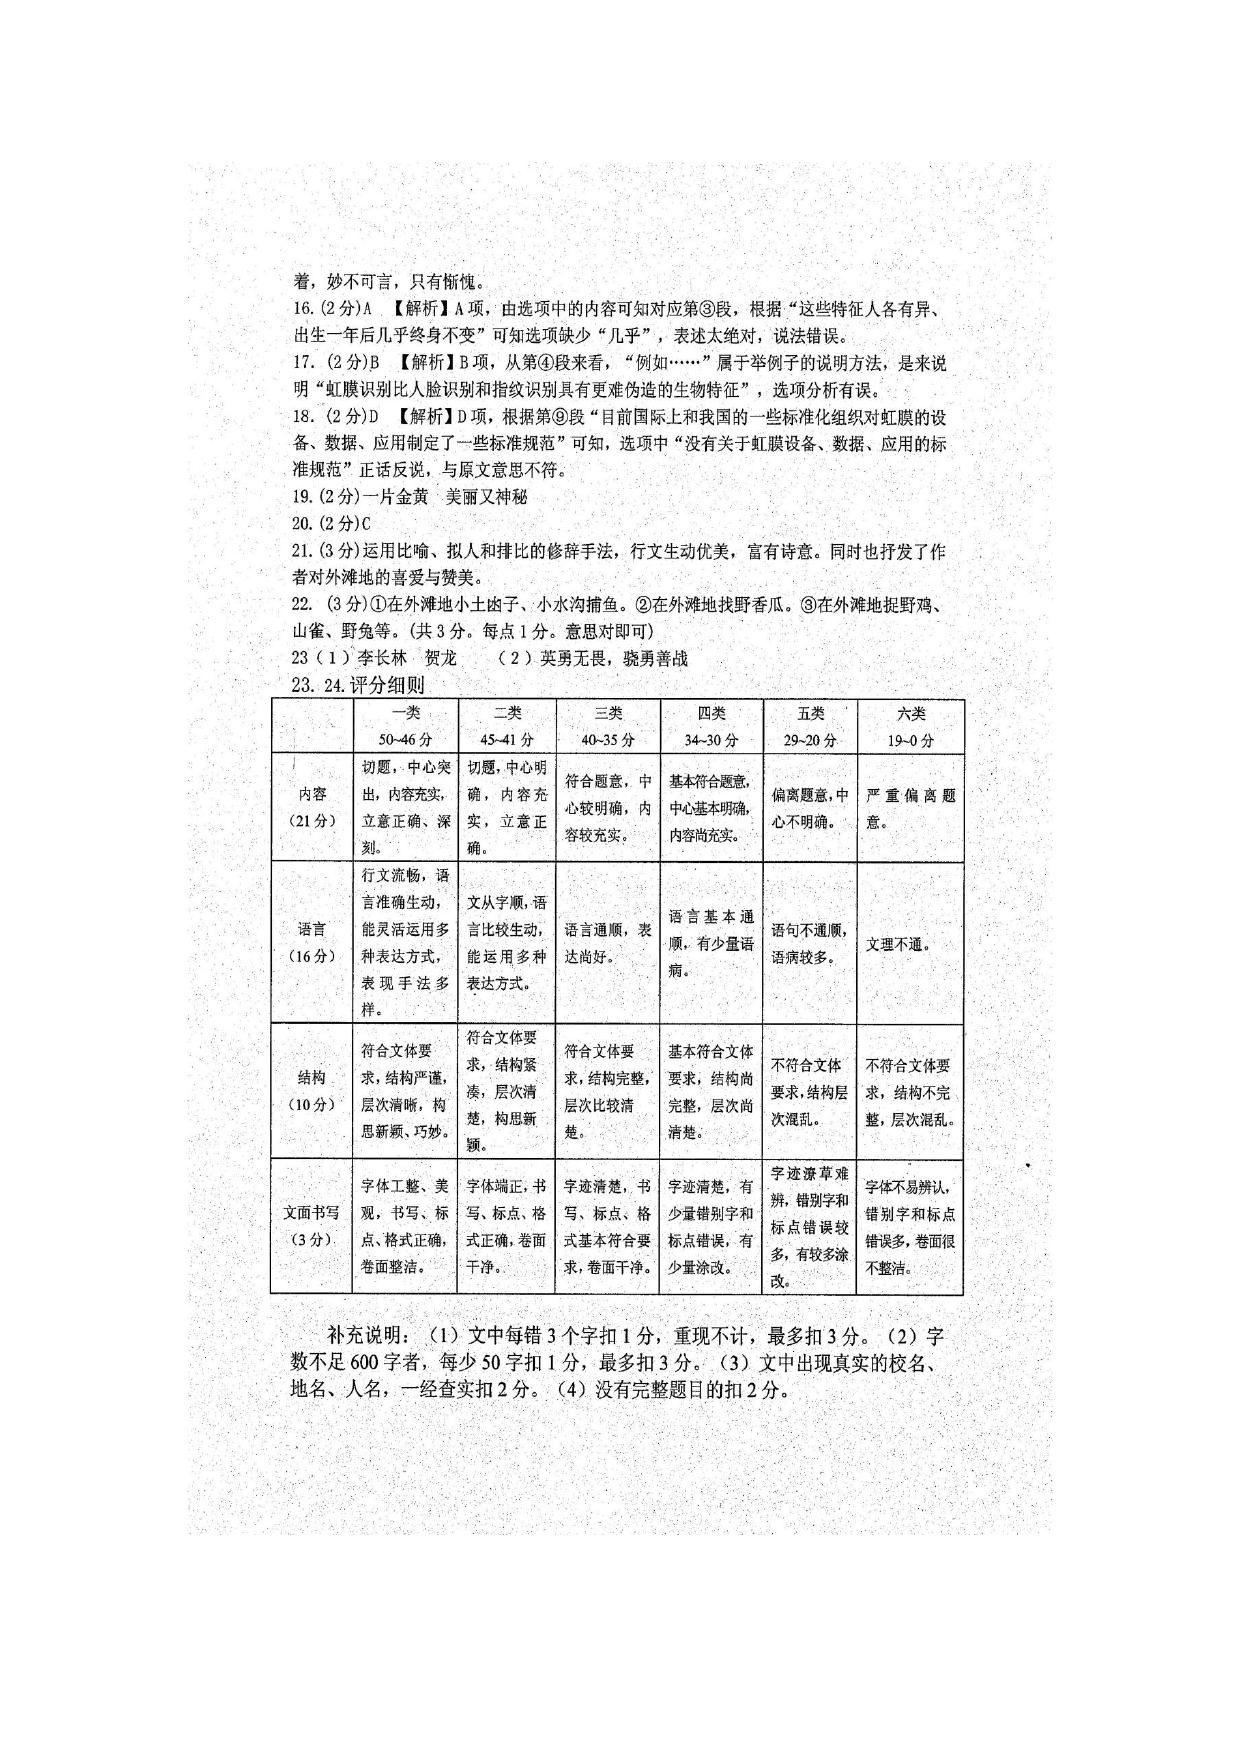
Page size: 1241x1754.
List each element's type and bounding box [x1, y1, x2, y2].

picture [187, 162, 1053, 1535]
